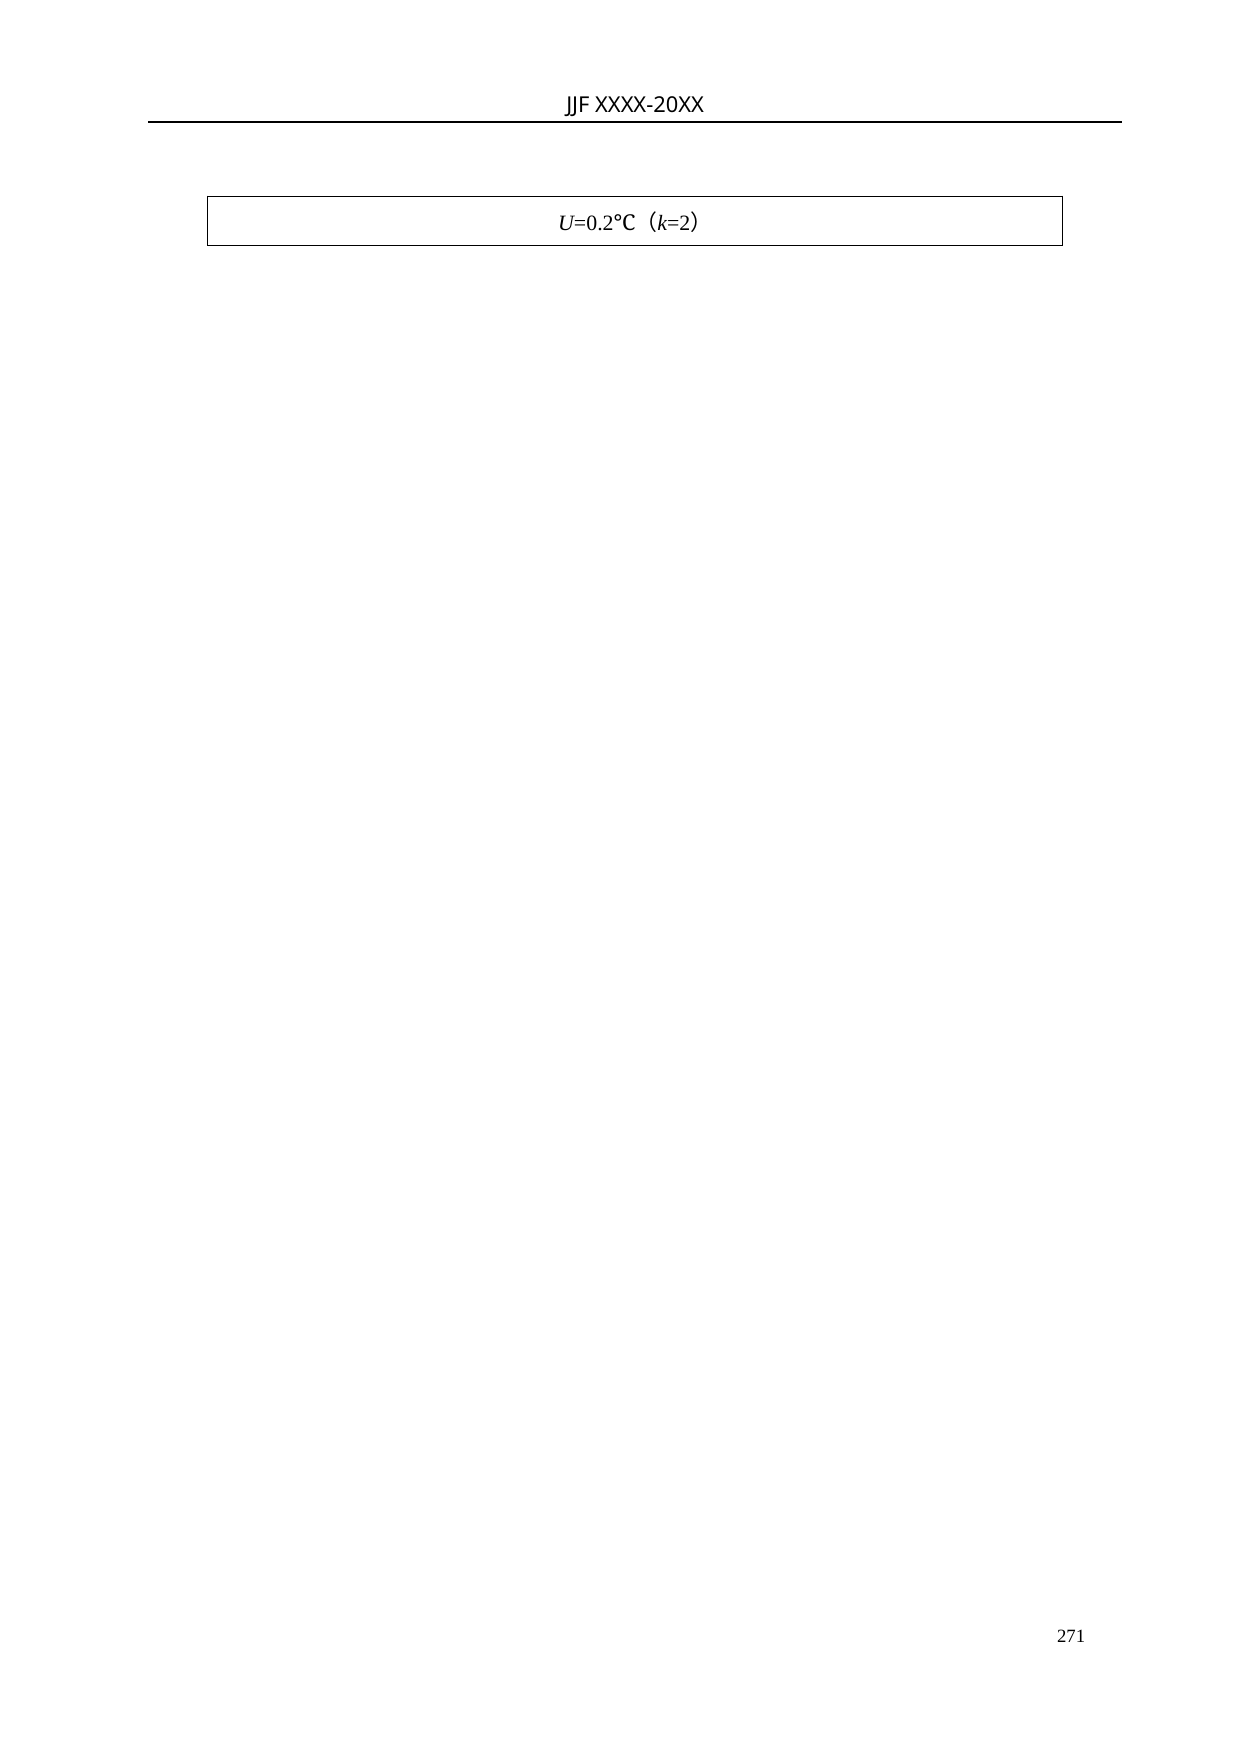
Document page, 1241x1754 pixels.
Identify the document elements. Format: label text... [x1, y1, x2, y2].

table_cell U=0.2℃（k=2） [208, 197, 1062, 245]
